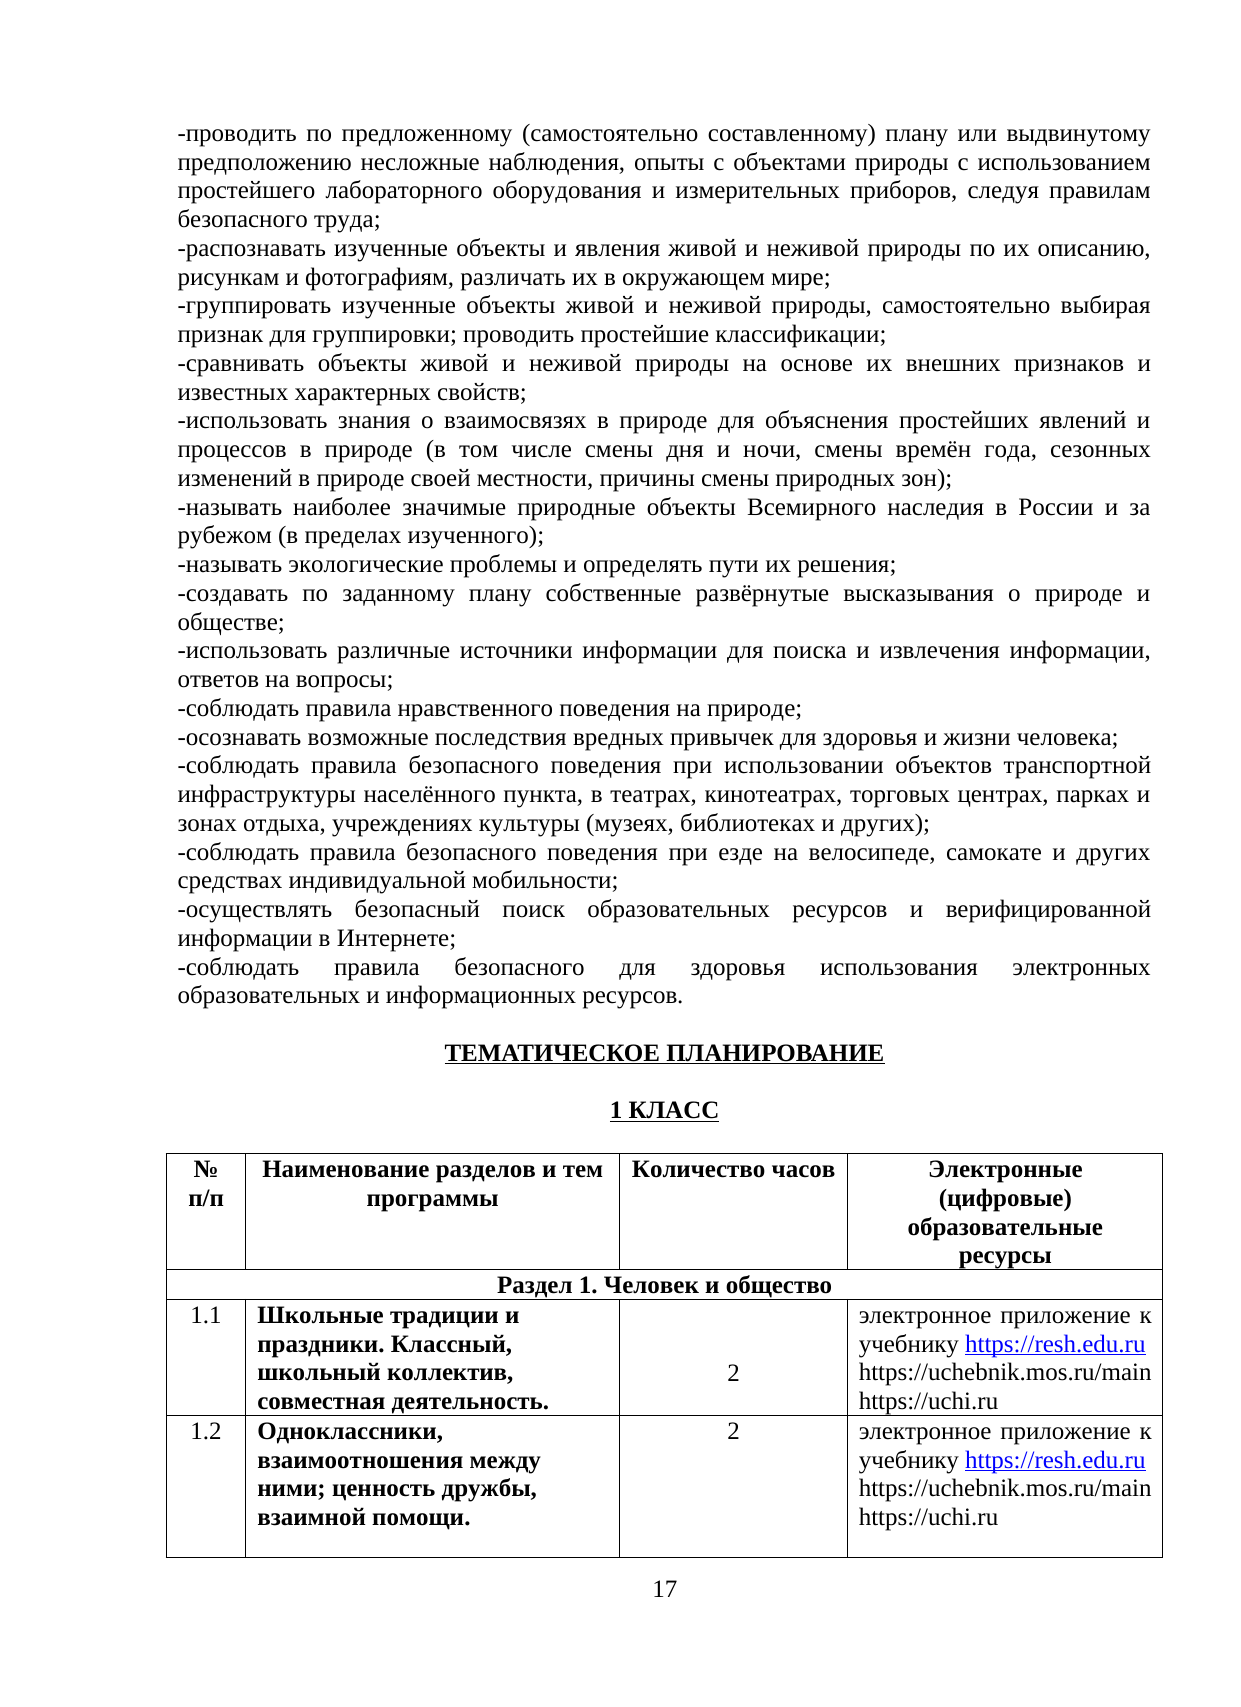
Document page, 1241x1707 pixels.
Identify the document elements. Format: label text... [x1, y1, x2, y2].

table_cell Школьные традиции и праздники. Классный, школьный коллектив, совместная деятельность. [246, 1300, 619, 1415]
table_cell Одноклассники, взаимоотношения между ними; ценность дружбы, взаимной помощи. [246, 1416, 619, 1557]
table_header Электронные (цифровые) образовательные ресурсы [848, 1154, 1162, 1269]
text -использовать различные источники информации для поиска и извлечения информации, ответов на вопросы; [177, 636, 1152, 693]
table_cell 2 [620, 1416, 847, 1557]
text -называть экологические проблемы и определять пути их решения; [177, 549, 1152, 578]
text -соблюдать правила безопасного для здоровья использования электронных образовательных и информационных ресурсов. [177, 952, 1152, 1009]
text -осознавать возможные последствия вредных привычек для здоровья и жизни человека; [177, 722, 1152, 751]
table_header Наименование разделов и тем программы [246, 1154, 619, 1269]
text -распознавать изученные объекты и явления живой и неживой природы по их описанию, рисункам и фотографиям, различать их в окружающем мире; [177, 233, 1152, 291]
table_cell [848, 1416, 1162, 1557]
table_cell 2 [620, 1300, 847, 1415]
text 1 КЛАСС [177, 1096, 1152, 1124]
text -использовать знания о взаимосвязях в природе для объяснения простейших явлений и процессов в природе (в том числе смены дня и ночи, смены времён года, сезонных изменений в природе своей местности, причины смены природных зон); [177, 406, 1152, 492]
text -соблюдать правила безопасного поведения при езде на велосипеде, самокате и других средствах индивидуальной мобильности; [177, 837, 1152, 894]
text -создавать по заданному плану собственные развёрнутые высказывания о природе и обществе; [177, 578, 1152, 636]
text -называть наиболее значимые природные объекты Всемирного наследия в России и за рубежом (в пределах изученного); [177, 492, 1152, 549]
text ТЕМАТИЧЕСКОЕ ПЛАНИРОВАНИЕ [177, 1038, 1152, 1067]
table_cell 1.2 [167, 1416, 245, 1557]
table_cell Раздел 1. Человек и общество [167, 1270, 1162, 1299]
table_header Количество часов [620, 1154, 847, 1269]
text -соблюдать правила нравственного поведения на природе; [177, 693, 1152, 722]
text -осуществлять безопасный поиск образовательных ресурсов и верифицированной информации в Интернете; [177, 894, 1152, 952]
table_cell 1.1 [167, 1300, 245, 1415]
text -группировать изученные объекты живой и неживой природы, самостоятельно выбирая признак для группировки; проводить простейшие классификации; [177, 291, 1152, 348]
table_header № п/п [167, 1154, 245, 1269]
text -соблюдать правила безопасного поведения при использовании объектов транспортной инфраструктуры населённого пункта, в театрах, кинотеатрах, торговых центрах, парках и зонах отдыха, учреждениях культуры (музеях, библиотеках и других); [177, 751, 1152, 837]
text -проводить по предложенному (самостоятельно составленному) плану или выдвинутому предположению несложные наблюдения, опыты с объектами природы с использованием простейшего лабораторного оборудования и измерительных приборов, следуя правилам безопасного труда; [177, 118, 1152, 233]
table_cell электронное приложение к учебнику https://resh.edu.ru https://uchebnik.mos.ru/main https://uchi.ru [848, 1300, 1162, 1415]
text -сравнивать объекты живой и неживой природы на основе их внешних признаков и известных характерных свойств; [177, 348, 1152, 406]
